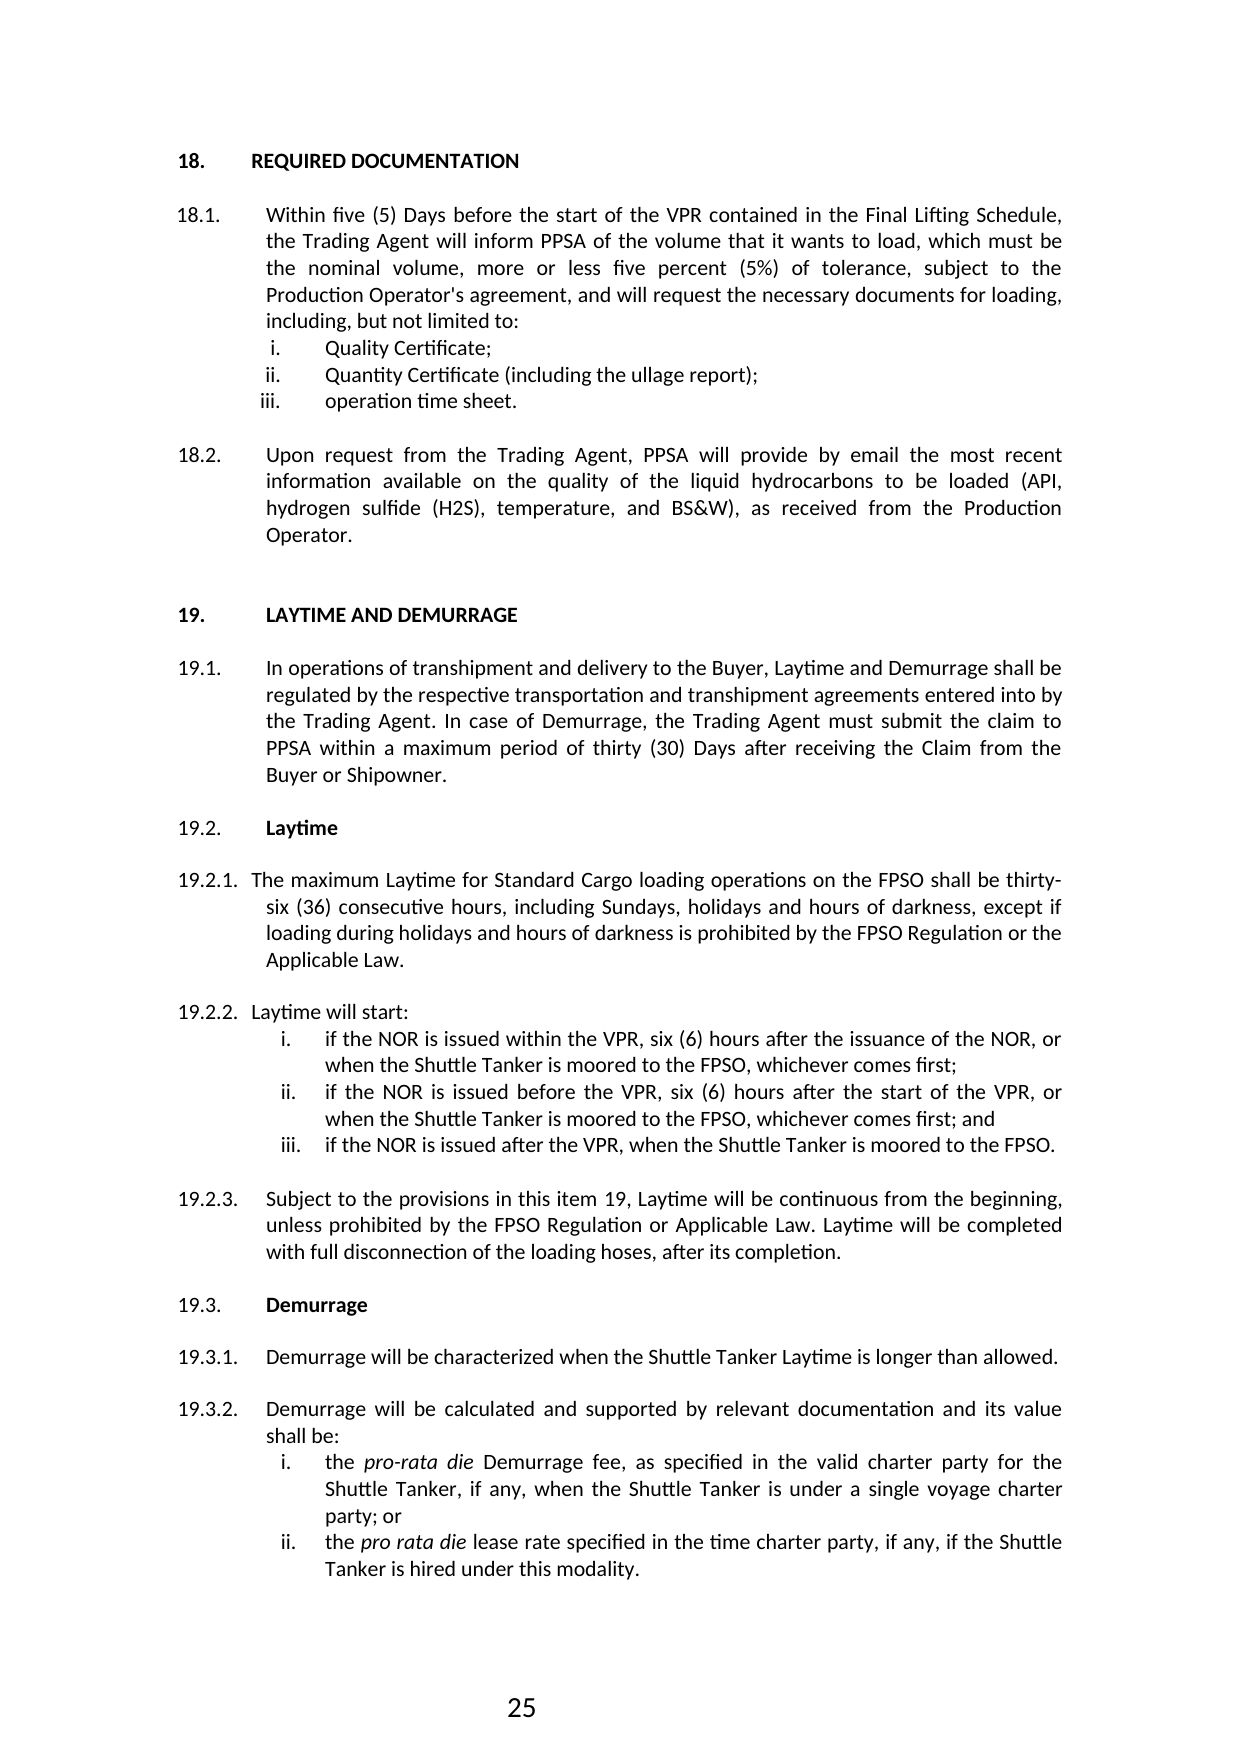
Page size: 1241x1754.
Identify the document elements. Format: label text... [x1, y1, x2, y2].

list if the NOR is issued after the VPR, when the Shuttle Tanker is moored to the FPSO. [281, 1131, 1063, 1158]
list REQUIRED DOCUMENTATION [177, 148, 1063, 174]
list the pro rata die lease rate specified in the time charter party, if any, if the Shuttle Tanker is hired under this modality. [281, 1528, 1063, 1582]
list Quality Certificate; [281, 334, 1063, 361]
list the pro-rata die Demurrage fee, as specified in the valid charter party for the Shuttle Tanker, if any, when the Shuttle Tanker is under a single voyage charter party; or [281, 1448, 1063, 1528]
list Demurrage will be characterized when the Shuttle Tanker Laytime is longer than allowed. [177, 1343, 1063, 1370]
list Laytime [177, 814, 1063, 841]
list Demurrage [177, 1291, 1063, 1318]
list if the NOR is issued within the VPR, six (6) hours after the issuance of the NOR, or when the Shuttle Tanker is moored to the FPSO, whichever comes first; [281, 1025, 1063, 1078]
list operation time sheet. [281, 388, 1063, 414]
list Quantity Certificate (including the ullage report); [281, 361, 1063, 388]
list Demurrage will be calculated and supported by relevant documentation and its value shall be: [177, 1395, 1063, 1448]
list In operations of transhipment and delivery to the Buyer, Laytime and Demurrage shall be regulated by the respective transportation and transhipment agreements entered into by the Trading Agent. In case of Demurrage, the Trading Agent must submit the claim to PPSA within a maximum period of thirty (30) Days after receiving the Claim from the Buyer or Shipowner. [177, 654, 1063, 788]
list if the NOR is issued before the VPR, six (6) hours after the start of the VPR, or when the Shuttle Tanker is moored to the FPSO, whichever comes first; and [281, 1078, 1063, 1131]
list Subject to the provisions in this item 19, Laytime will be continuous from the beginning, unless prohibited by the FPSO Regulation or Applicable Law. Laytime will be completed with full disconnection of the loading hoses, after its completion. [177, 1185, 1063, 1265]
list LAYTIME AND DEMURRAGE [177, 601, 1063, 628]
list Laytime will start: [177, 998, 1063, 1025]
list The maximum Laytime for Standard Cargo loading operations on the FPSO shall be thirty-six (36) consecutive hours, including Sundays, holidays and hours of darkness, except if loading during holidays and hours of darkness is prohibited by the FPSO Regulation or the Applicable Law. [177, 866, 1063, 973]
list Within five (5) Days before the start of the VPR contained in the Final Lifting Schedule, the Trading Agent will inform PPSA of the volume that it wants to load, which must be the nominal volume, more or less five percent (5%) of tolerance, subject to the Production Operator's agreement, and will request the necessary documents for loading, including, but not limited to: [176, 201, 1063, 334]
list Upon request from the Trading Agent, PPSA will provide by email the most recent information available on the quality of the liquid hydrocarbons to be loaded (API, hydrogen sulfide (H2S), temperature, and BS&W), as received from the Production Operator. [177, 441, 1063, 548]
